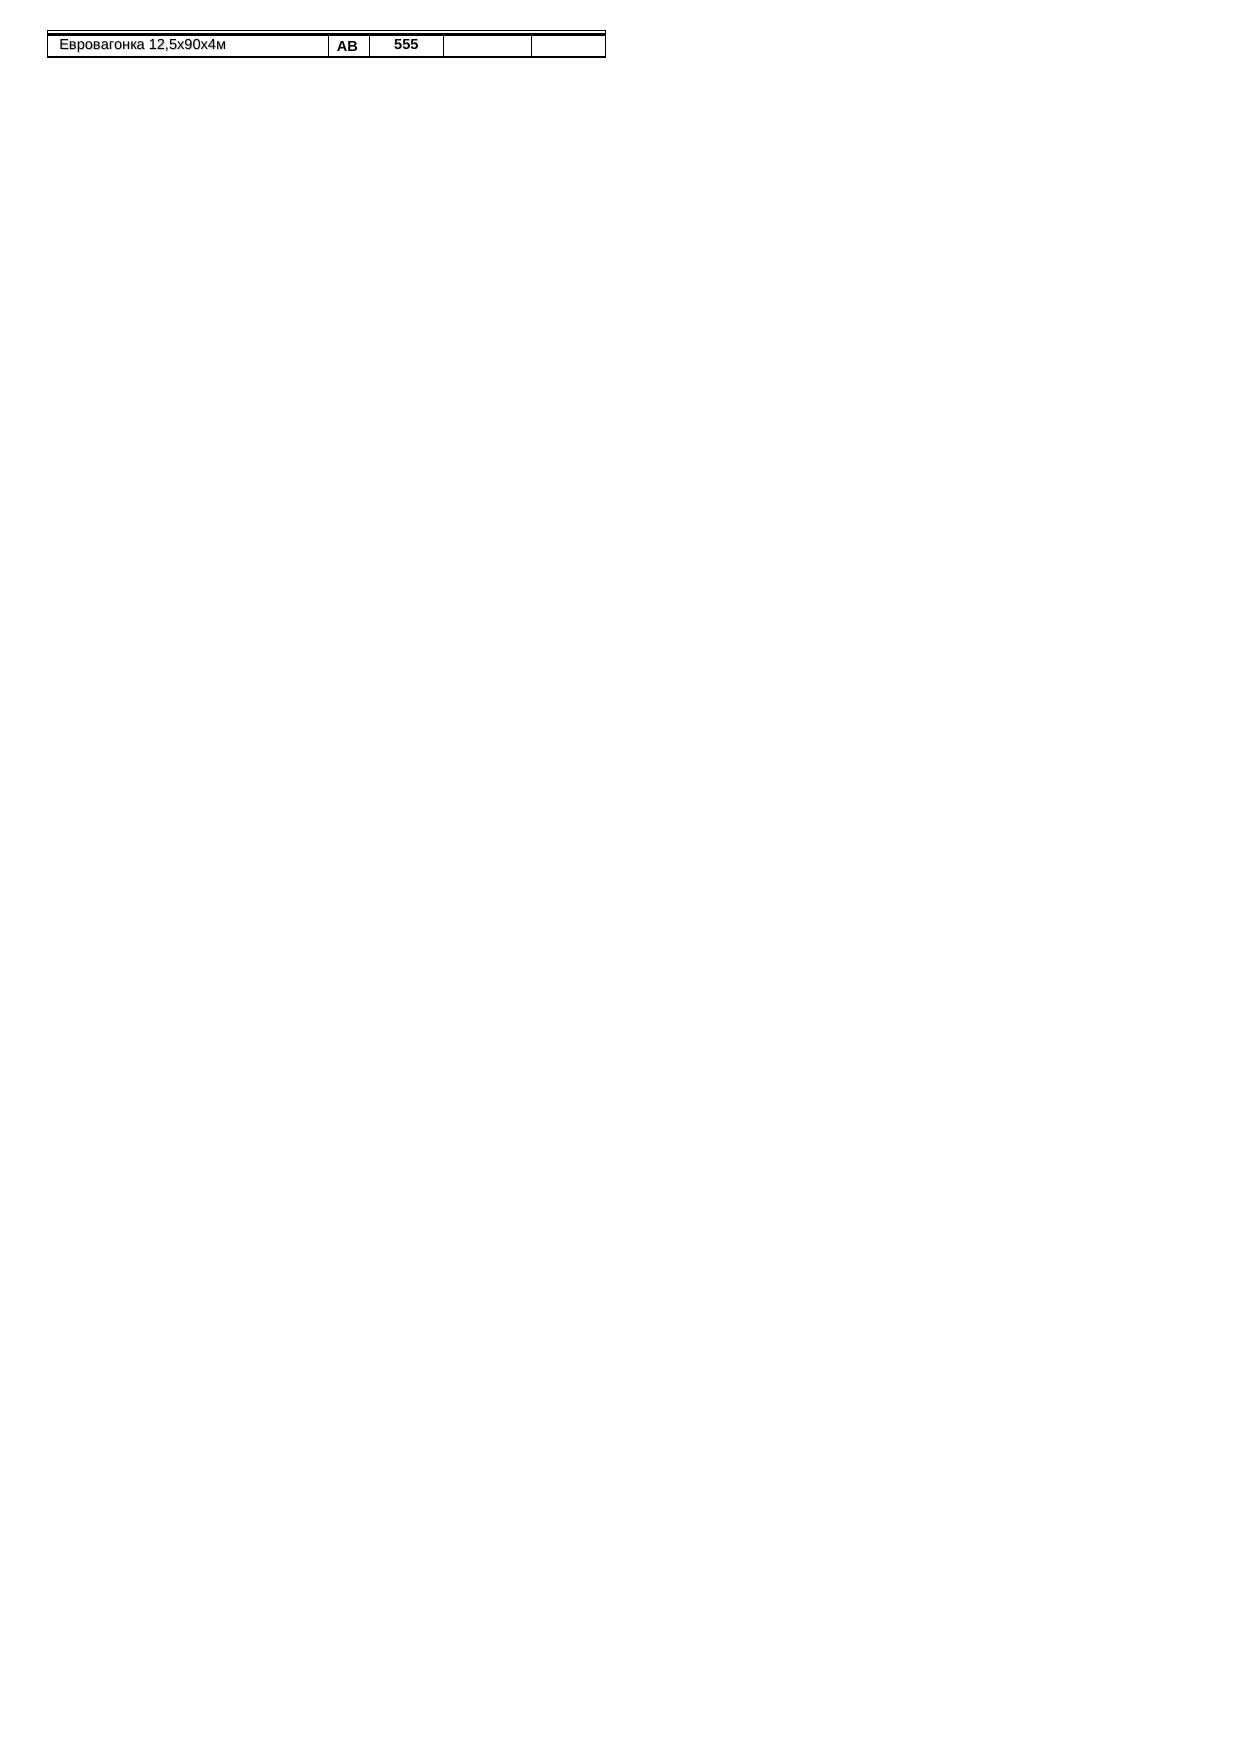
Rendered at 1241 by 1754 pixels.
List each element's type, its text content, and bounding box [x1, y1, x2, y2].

table_cell АВ [329, 36, 369, 56]
table_cell [444, 36, 531, 56]
table_cell [532, 36, 605, 56]
table_cell Евровагонка 12,5х90х4м [48, 36, 328, 56]
table_cell 555 [370, 36, 443, 56]
